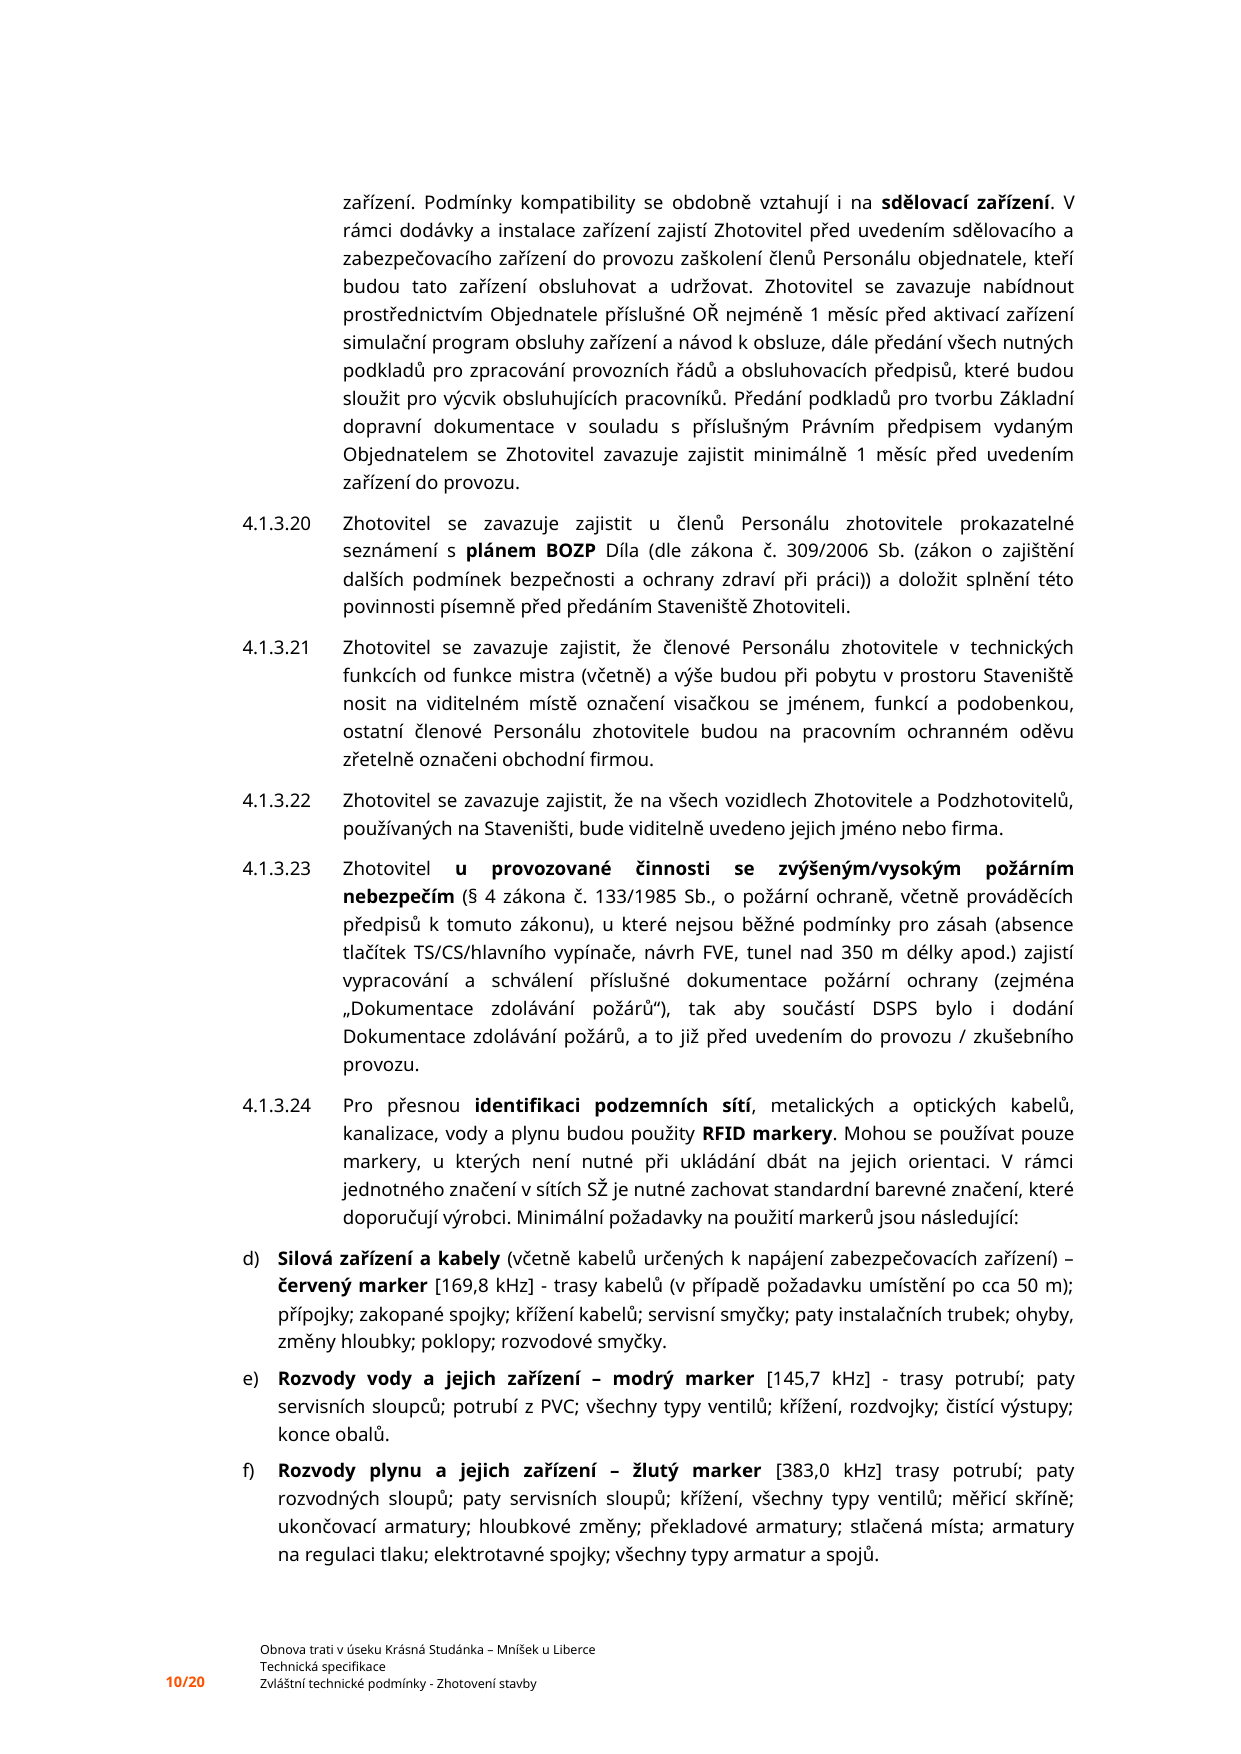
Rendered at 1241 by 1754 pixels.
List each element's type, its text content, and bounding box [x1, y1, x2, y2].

text Rozvody plynu a jejich zařízení – žlutý marker [383,0 kHz] trasy potrubí; paty rozvodných sloupů; paty servisních sloupů; křížení, všechny typy ventilů; měřicí skříně; ukončovací armatury; hloubkové změny; překladové armatury; stlačená místa; armatury na regulaci tlaku; elektrotavné spojky; všechny typy armatur a spojů. [242, 1458, 1075, 1567]
list Zhotovitel u provozované činnosti se zvýšeným/vysokým požárním nebezpečím (§ 4 zákona č. 133/1985 Sb., o požární ochraně, včetně prováděcích předpisů k tomuto zákonu), u které nejsou běžné podmínky pro zásah (absence tlačítek TS/CS/hlavního vypínače, návrh FVE, tunel nad 350 m délky apod.) zajistí vypracování a schválení příslušné dokumentace požární ochrany (zejména „Dokumentace zdolávání požárů“), tak aby součástí DSPS bylo i dodání Dokumentace zdolávání požárů, a to již před uvedením do provozu / zkušebního provozu. [242, 856, 1075, 1077]
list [242, 189, 1075, 495]
text Silová zařízení a kabely (včetně kabelů určených k napájení zabezpečovacích zařízení) – červený marker [169,8 kHz] - trasy kabelů (v případě požadavku umístění po cca 50 m); přípojky; zakopané spojky; křížení kabelů; servisní smyčky; paty instalačních trubek; ohyby, změny hloubky; poklopy; rozvodové smyčky. [242, 1245, 1075, 1354]
text Rozvody vody a jejich zařízení – modrý marker [145,7 kHz] - trasy potrubí; paty servisních sloupců; potrubí z PVC; všechny typy ventilů; křížení, rozdvojky; čistící výstupy; konce obalů. [242, 1365, 1075, 1447]
list Zhotovitel se zavazuje zajistit u členů Personálu zhotovitele prokazatelné seznámení s plánem BOZP Díla (dle zákona č. 309/2006 Sb. (zákon o zajištění dalších podmínek bezpečnosti a ochrany zdraví při práci)) a doložit splnění této povinnosti písemně před předáním Staveniště Zhotoviteli. [242, 510, 1075, 619]
list Zhotovitel se zavazuje zajistit, že na všech vozidlech Zhotovitele a Podzhotovitelů, používaných na Staveništi, bude viditelně uvedeno jejich jméno nebo firma. [242, 787, 1075, 841]
list Zhotovitel se zavazuje zajistit, že členové Personálu zhotovitele v technických funkcích od funkce mistra (včetně) a výše budou při pobytu v prostoru Staveniště nosit na viditelném místě označení visačkou se jménem, funkcí a podobenkou, ostatní členové Personálu zhotovitele budou na pracovním ochranném oděvu zřetelně označeni obchodní firmou. [242, 634, 1075, 772]
list Pro přesnou identifikaci podzemních sítí, metalických a optických kabelů, kanalizace, vody a plynu budou použity RFID markery. Mohou se používat pouze markery, u kterých není nutné při ukládání dbát na jejich orientaci. V rámci jednotného značení v sítích SŽ je nutné zachovat standardní barevné značení, které doporučují výrobci. Minimální požadavky na použití markerů jsou následující: [242, 1092, 1075, 1230]
